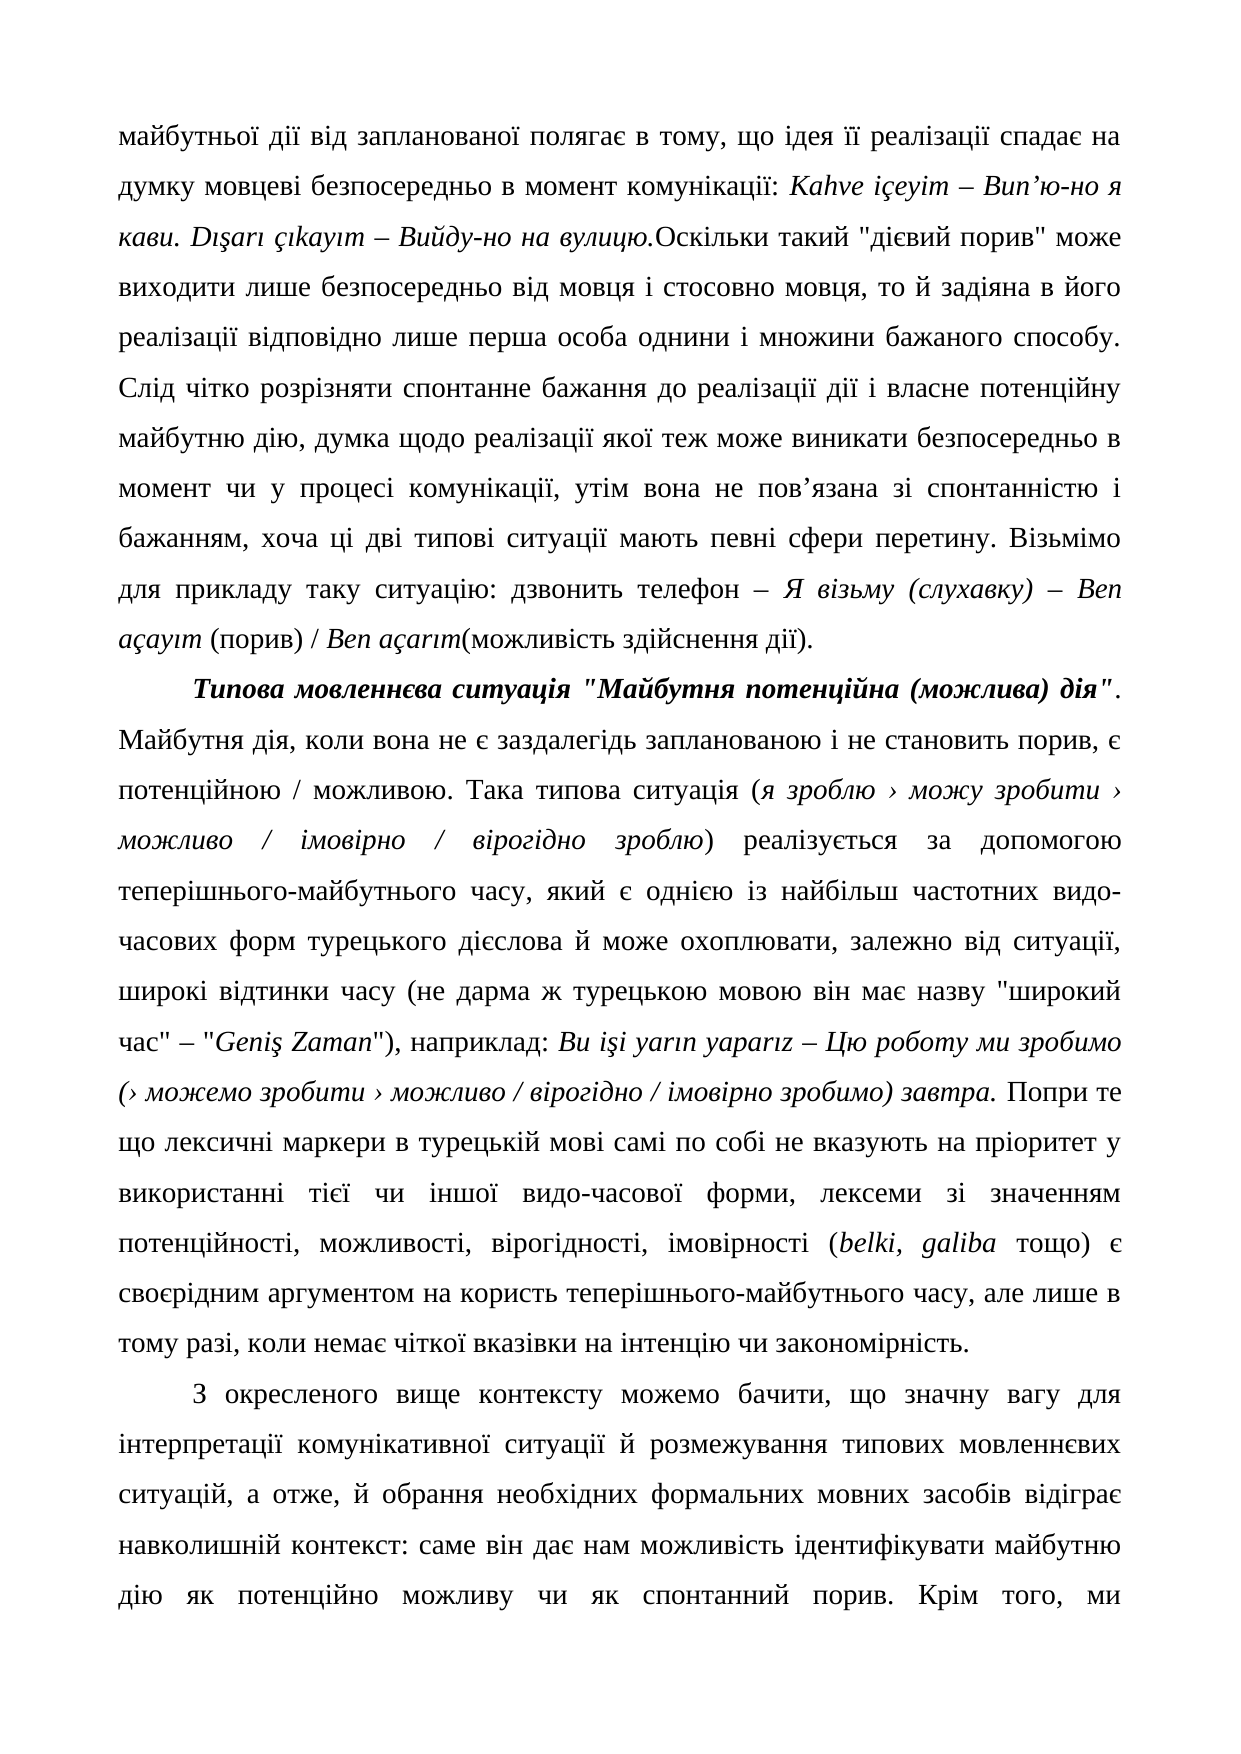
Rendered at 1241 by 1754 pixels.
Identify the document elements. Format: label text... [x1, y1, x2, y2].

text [118, 1376, 1122, 1611]
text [118, 118, 1122, 655]
text Типова мовленнєва ситуація "Майбутня потенційна (можлива) дія". Майбутня дія, коли вона не є заздалегідь запланованою і не становить порив, є потенційною / можливою. Така типова ситуація (я зроблю › можу зробити › можливо / імовірно / вірогідно зроблю) реалізується за допомогою теперішнього-майбутнього часу, який є однією із найбільш частотних видо-часових форм турецького дієслова й може охоплювати, залежно від ситуації, широкі відтинки часу (не дарма ж турецькою мовою він має назву "широкий час" – "Geniş Zaman"), наприклад: Bu işi yarın yaparız – Цю роботу ми зробимо (› можемо зробити › можливо / вірогідно / імовірно зробимо) завтра. Попри те що лексичні маркери в турецькій мові самі по собі не вказують на пріоритет у використанні тієї чи іншої видо-часової форми, лексеми зі значенням потенційності, можливості, вірогідності, імовірності (belki, galiba тощо) є своєрідним аргументом на користь теперішнього-майбутнього часу, але лише в тому разі, коли немає чіткої вказівки на інтенцію чи закономірність. [118, 672, 1122, 1359]
